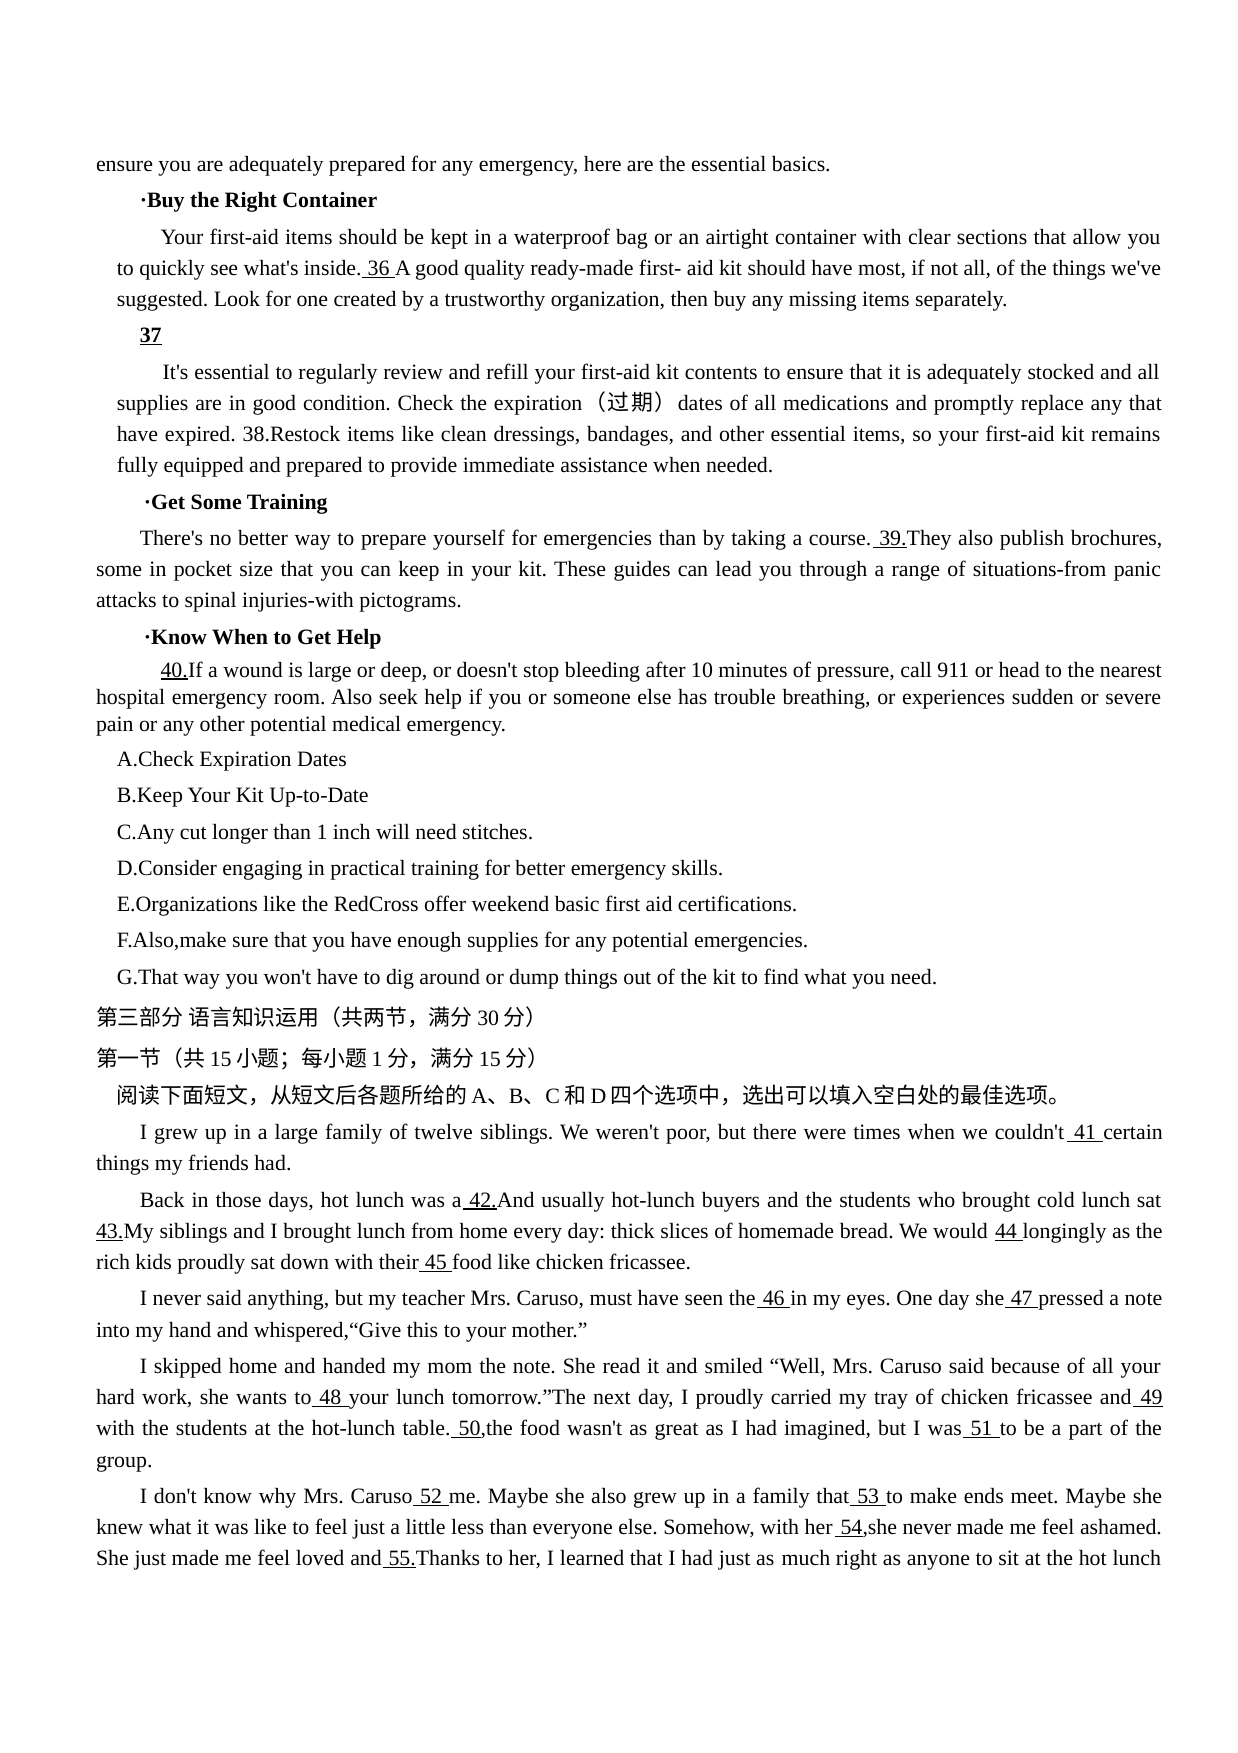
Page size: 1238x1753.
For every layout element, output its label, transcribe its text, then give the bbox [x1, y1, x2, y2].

text ensure you are adequately prepared for any emergency, here are the essential basics. [96, 147, 1162, 178]
text E.Organizations like the RedCross offer weekend basic first aid certifications. [96, 887, 1162, 918]
text D.Consider engaging in practical training for better emergency skills. [96, 850, 1162, 882]
text ·Get Some Training [96, 484, 1162, 515]
text F.Also,make sure that you have enough supplies for any potential emergencies. [96, 923, 1162, 954]
text C.Any cut longer than 1 inch will need stitches. [96, 814, 1162, 845]
text ·Know When to Get Help [96, 619, 1162, 650]
text B.Keep Your Kit Up-to-Date [96, 778, 1162, 809]
text 阅读下面短文，从短文后各题所给的A、B、C和D四个选项中，选出可以填入空白处的最佳选项。 [96, 1078, 1162, 1109]
text A.Check Expiration Dates [96, 742, 1162, 773]
text Your first-aid items should be kept in a waterproof bag or an airtight container with clear sections that allow you to quickly see what's inside. 36 A good quality ready-made first- aid kit should have most, if not all, of the things we've suggested. Look for one created by a trustworthy organization, then buy any missing items separately. [117, 219, 1162, 313]
text ·Buy the Right Container [96, 183, 1162, 214]
text 40.If a wound is large or deep, or doesn't stop bleeding after 10 minutes of pressure, call 911 or head to the nearest hospital emergency room. Also seek help if you or someone else has trouble breathing, or experiences sudden or severe pain or any other potential medical emergency. [96, 655, 1162, 737]
text I grew up in a large family of twelve siblings. We weren't poor, but there were times when we couldn't 41 certain things my friends had. [96, 1114, 1162, 1177]
text I skipped home and handed my mom the note. She read it and smiled “Well, Mrs. Caruso said because of all your hard work, she wants to 48 your lunch tomorrow.”The next day, I proudly carried my tray of chicken fricassee and 49 with the students at the hot-lunch table. 50,the food wasn't as great as I had imagined, but I was 51 to be a part of the group. [96, 1348, 1162, 1473]
text There's no better way to prepare yourself for emergencies than by taking a course. 39.They also publish brochures, some in pocket size that you can keep in your kit. These guides can lead you through a range of situations-from panic attacks to spinal injuries-with pictograms. [96, 520, 1162, 614]
text 第一节（共15小题；每小题1分，满分15分） [96, 1038, 1162, 1073]
text 第三部分 语言知识运用（共两节，满分30分） [96, 995, 1162, 1033]
text 37 [96, 318, 1162, 349]
text G.That way you won't have to dig around or dump things out of the kit to find what you need. [96, 959, 1162, 990]
text It's essential to regularly review and refill your first-aid kit contents to ensure that it is adequately stocked and all supplies are in good condition. Check the expiration（过期）dates of all medications and promptly replace any that have expired. 38.Restock items like clean dressings, bandages, and other essential items, so your first-aid kit remains fully equipped and prepared to provide immediate assistance when needed. [117, 354, 1162, 479]
text I never said anything, but my teacher Mrs. Caruso, must have seen the 46 in my eyes. One day she 47 pressed a note into my hand and whispered,“Give this to your mother.” [96, 1281, 1162, 1343]
text Back in those days, hot lunch was a 42.And usually hot-lunch buyers and the students who brought cold lunch sat 43.My siblings and I brought lunch from home every day: thick slices of homemade bread. We would 44 longingly as the rich kids proudly sat down with their 45 food like chicken fricassee. [96, 1182, 1162, 1276]
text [96, 1478, 1162, 1572]
